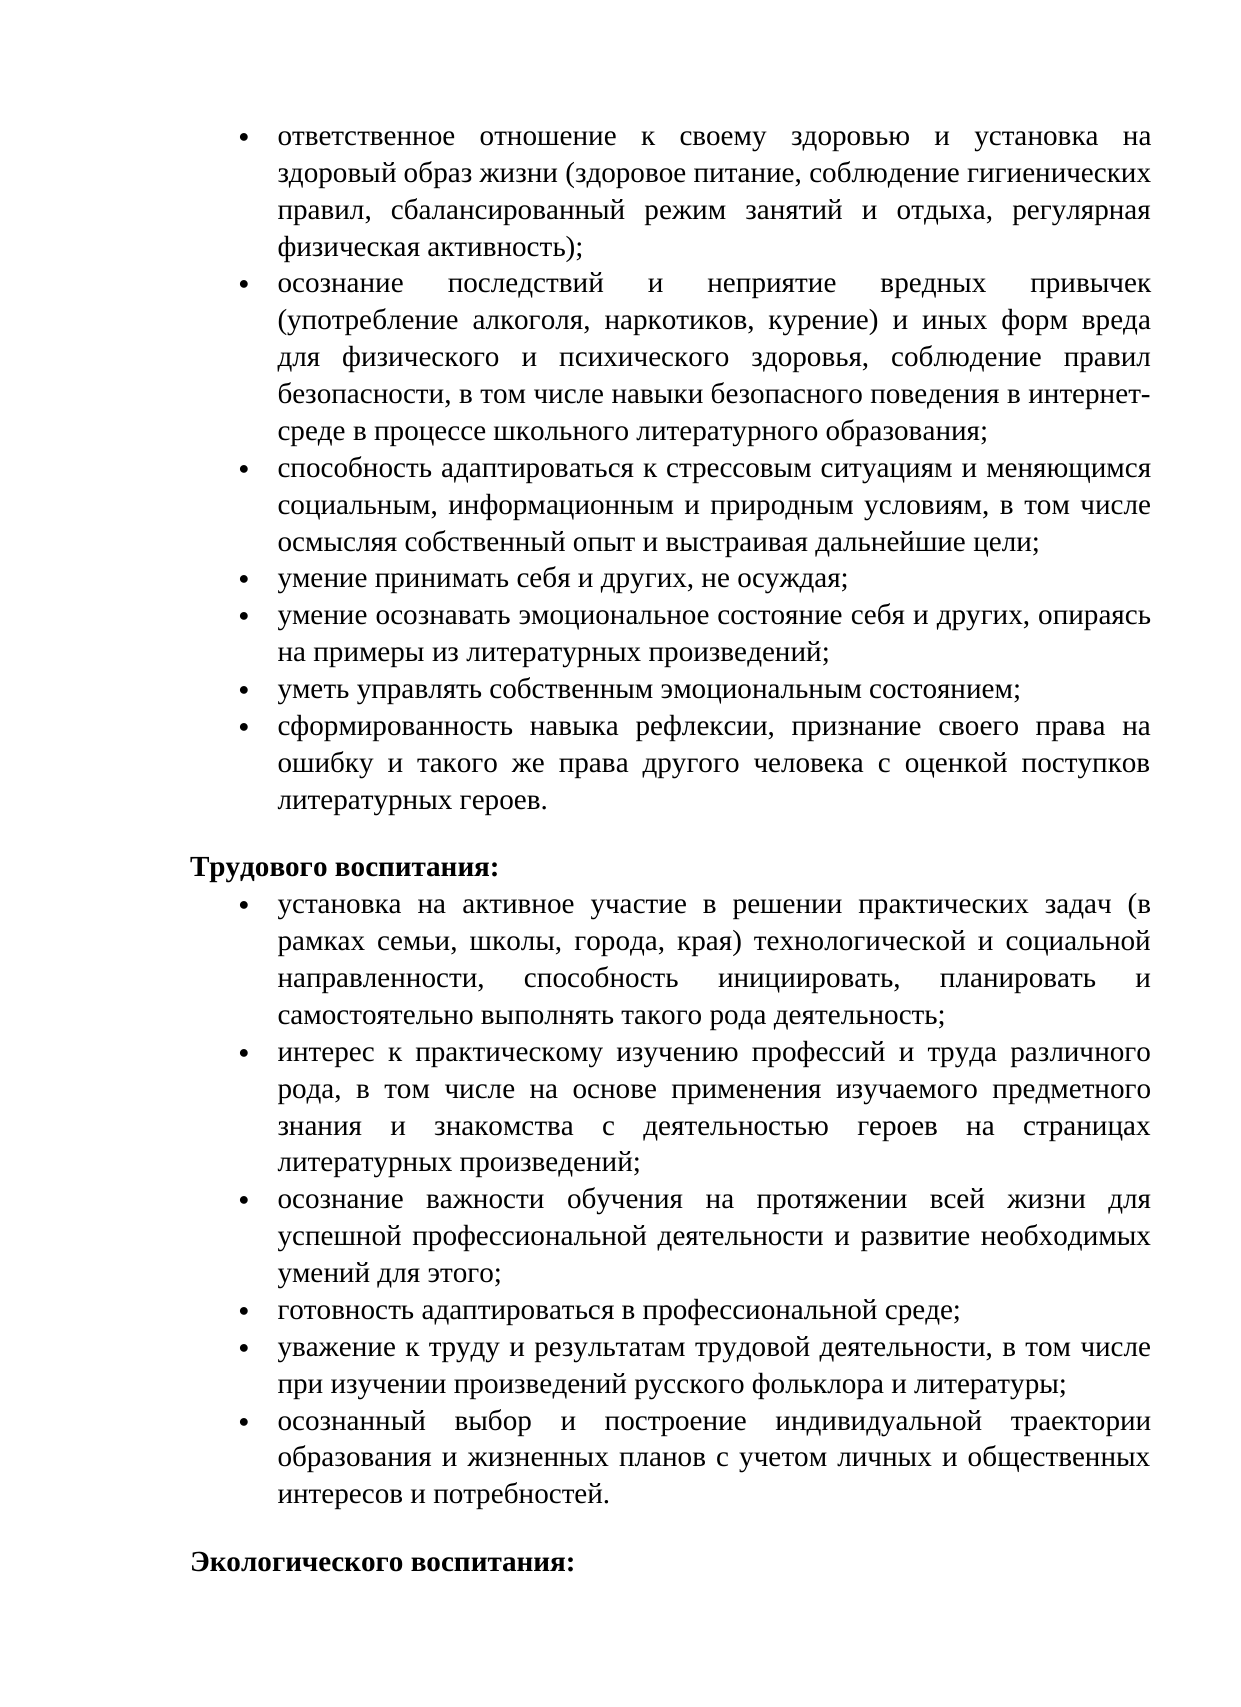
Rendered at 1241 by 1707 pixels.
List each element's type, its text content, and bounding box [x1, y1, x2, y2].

list умение осознавать эмоциональное состояние себя и других, опираясь на примеры из литературных произведений; [240, 597, 1152, 668]
text Экологического воспитания: [190, 1544, 1152, 1577]
list осознанный выбор и построение индивидуальной траектории образования и жизненных планов с учетом личных и общественных интересов и потребностей. [240, 1403, 1152, 1510]
list умение принимать себя и других, не осуждая; [240, 561, 1152, 594]
text Трудового воспитания: [190, 849, 1152, 883]
list интерес к практическому изучению профессий и труда различного рода, в том числе на основе применения изучаемого предметного знания и знакомства с деятельностью героев на страницах литературных произведений; [240, 1034, 1152, 1178]
list сформированность навыка рефлексии, признание своего права на ошибку и такого же права другого человека с оценкой поступков литературных героев. [240, 708, 1152, 815]
list способность адаптироваться к стрессовым ситуациям и меняющимся социальным, информационным и природным условиям, в том числе осмысляя собственный опыт и выстраивая дальнейшие цели; [240, 450, 1152, 557]
list уметь управлять собственным эмоциональным состоянием; [240, 671, 1152, 705]
list осознание важности обучения на протяжении всей жизни для успешной профессиональной деятельности и развитие необходимых умений для этого; [240, 1181, 1152, 1289]
list установка на активное участие в решении практических задач (в рамках семьи, школы, города, края) технологической и социальной направленности, способность инициировать, планировать и самостоятельно выполнять такого рода деятельность; [240, 886, 1152, 1031]
list осознание последствий и неприятие вредных привычек (употребление алкоголя, наркотиков, курение) и иных форм вреда для физического и психического здоровья, соблюдение правил безопасности, в том числе навыки безопасного поведения в интернет-среде в процессе школьного литературного образования; [240, 266, 1152, 447]
list готовность адаптироваться в профессиональной среде; [240, 1292, 1152, 1326]
list ответственное отношение к своему здоровью и установка на здоровый образ жизни (здоровое питание, соблюдение гигиенических правил, сбалансированный режим занятий и отдыха, регулярная физическая активность); [240, 118, 1152, 262]
list уважение к труду и результатам трудовой деятельности, в том числе при изучении произведений русского фольклора и литературы; [240, 1329, 1152, 1399]
